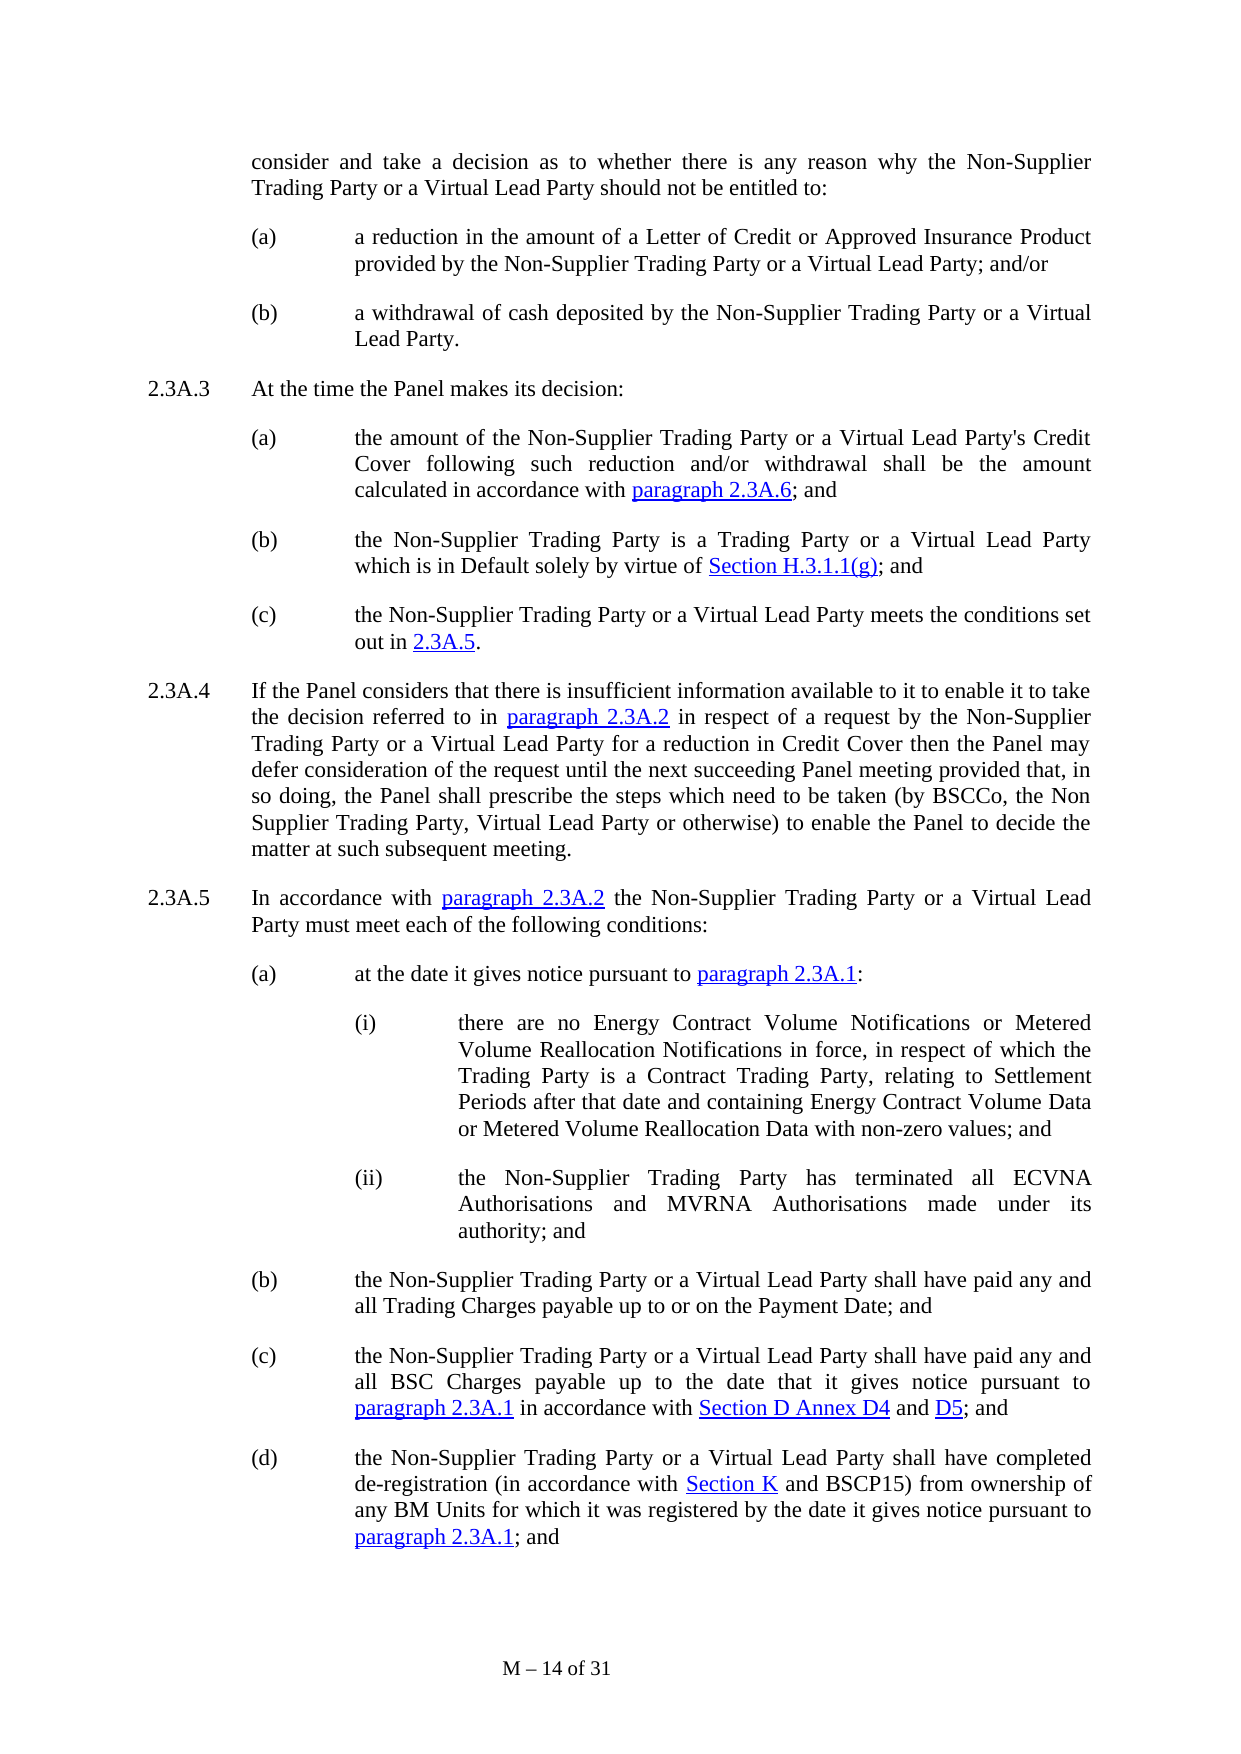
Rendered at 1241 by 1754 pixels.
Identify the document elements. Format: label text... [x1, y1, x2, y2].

text 2.3A.4 If the Panel considers that there is insufficient information available to it to enable it to take the decision referred to in paragraph 2.3A.2 in respect of a request by the Non-Supplier Trading Party or a Virtual Lead Party for a reduction in Credit Cover then the Panel may defer consideration of the request until the next succeeding Panel meeting provided that, in so doing, the Panel shall prescribe the steps which need to be taken (by BSCCo, the Non Supplier Trading Party, Virtual Lead Party or otherwise) to enable the Panel to decide the matter at such subsequent meeting. [148, 677, 1092, 862]
text (c) the Non-Supplier Trading Party or a Virtual Lead Party shall have paid any and all BSC Charges payable up to the date that it gives notice pursuant to paragraph 2.3A.1 in accordance with Section D Annex D4 and D5; and [251, 1342, 1092, 1421]
text (d) the Non-Supplier Trading Party or a Virtual Lead Party shall have completed de-registration (in accordance with Section K and BSCP15) from ownership of any BM Units for which it was registered by the date it gives notice pursuant to paragraph 2.3A.1; and [251, 1444, 1092, 1549]
text (ii) the Non-Supplier Trading Party has terminated all ECVNA Authorisations and MVRNA Authorisations made under its authority; and [354, 1164, 1092, 1243]
text (c) the Non-Supplier Trading Party or a Virtual Lead Party meets the conditions set out in 2.3A.5. [251, 601, 1092, 654]
text (b) the Non-Supplier Trading Party or a Virtual Lead Party shall have paid any and all Trading Charges payable up to or on the Payment Date; and [251, 1266, 1092, 1319]
text 2.3A.3 At the time the Panel makes its decision: [148, 374, 1092, 401]
text (i) there are no Energy Contract Volume Notifications or Metered Volume Reallocation Notifications in force, in respect of which the Trading Party is a Contract Trading Party, relating to Settlement Periods after that date and containing Energy Contract Volume Data or Metered Volume Reallocation Data with non-zero values; and [354, 1009, 1092, 1141]
text (b) a withdrawal of cash deposited by the Non-Supplier Trading Party or a Virtual Lead Party. [251, 299, 1092, 352]
text (b) the Non-Supplier Trading Party is a Trading Party or a Virtual Lead Party which is in Default solely by virtue of Section H.3.1.1(g); and [251, 526, 1092, 578]
text (a) a reduction in the amount of a Letter of Credit or Approved Insurance Product provided by the Non-Supplier Trading Party or a Virtual Lead Party; and/or [251, 223, 1092, 276]
text 2.3A.5 In accordance with paragraph 2.3A.2 the Non-Supplier Trading Party or a Virtual Lead Party must meet each of the following conditions: [148, 884, 1092, 937]
text (a) the amount of the Non-Supplier Trading Party or a Virtual Lead Party's Credit Cover following such reduction and/or withdrawal shall be the amount calculated in accordance with paragraph 2.3A.6; and [251, 424, 1092, 503]
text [148, 148, 1092, 200]
text (a) at the date it gives notice pursuant to paragraph 2.3A.1: [251, 960, 1092, 986]
